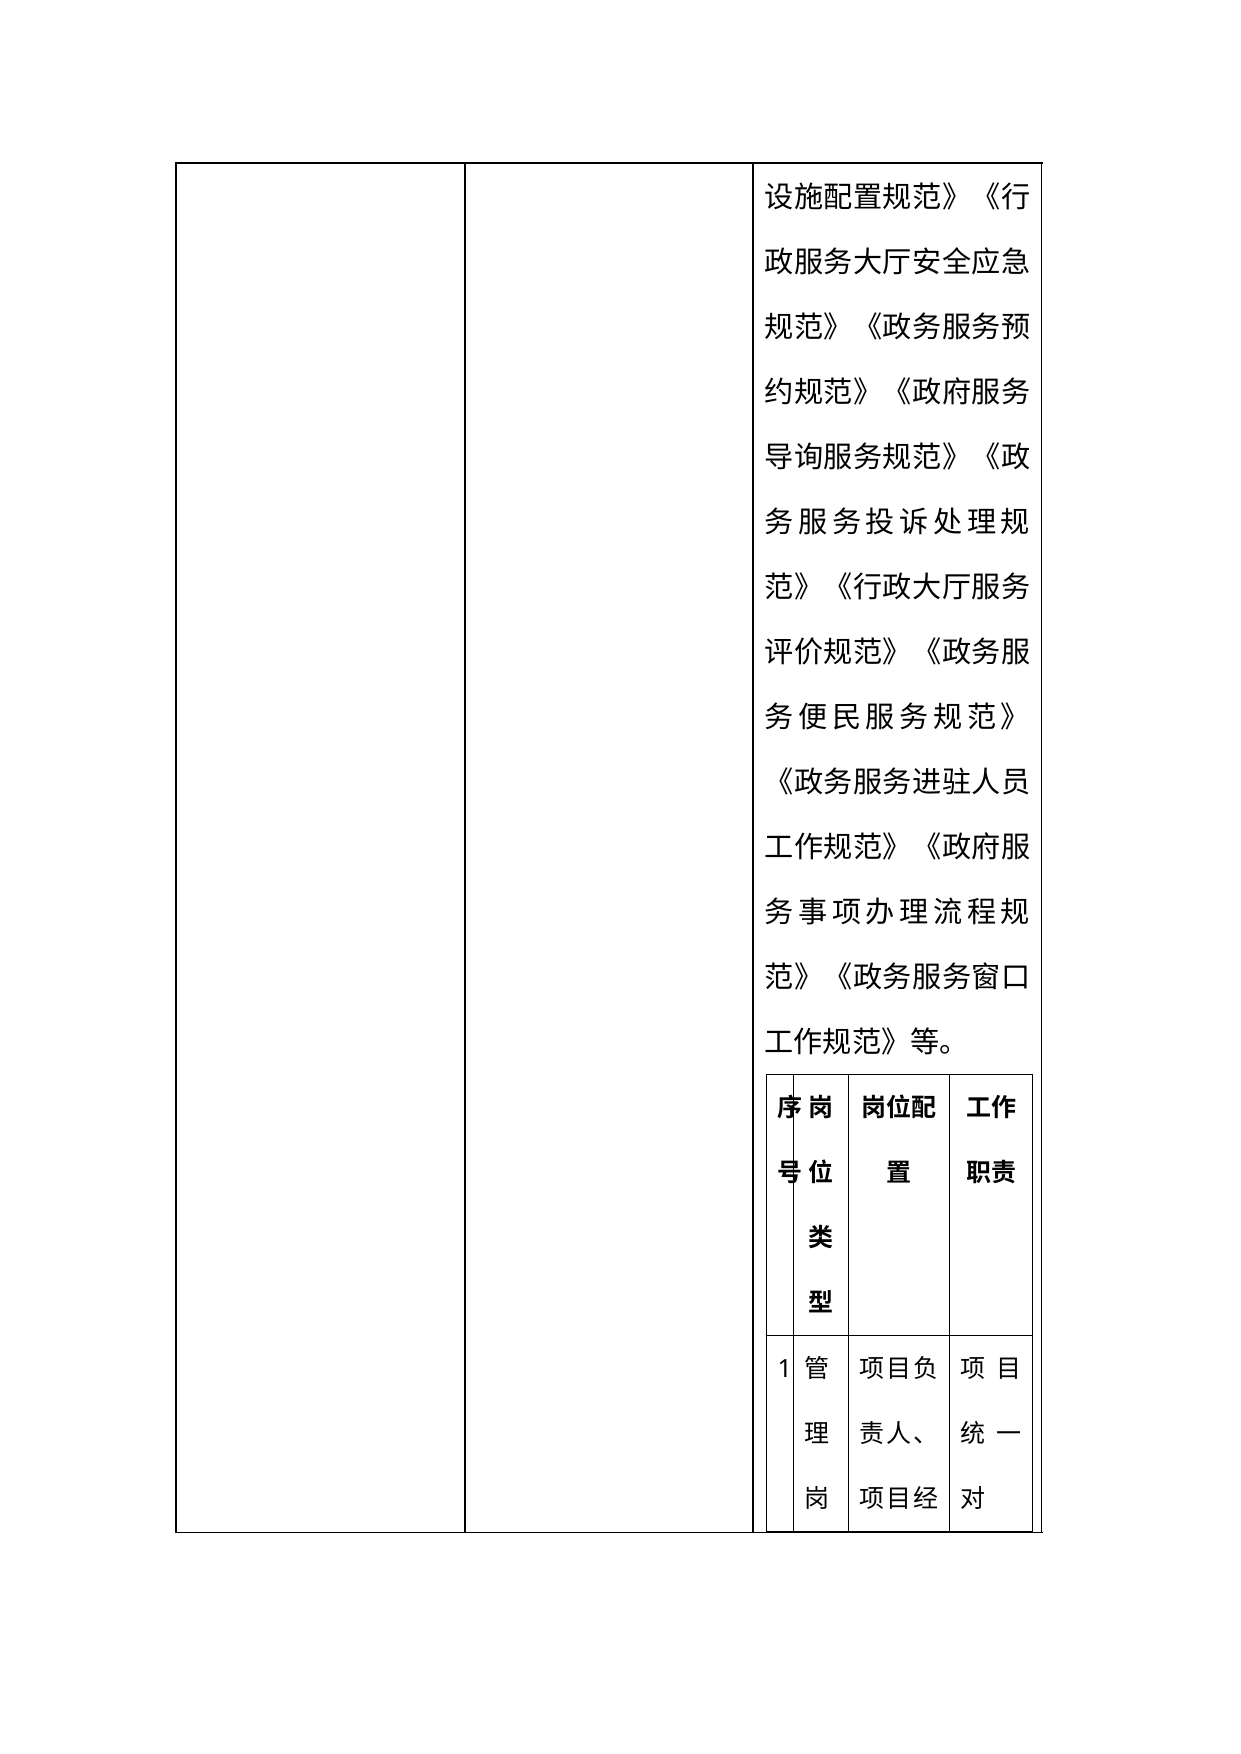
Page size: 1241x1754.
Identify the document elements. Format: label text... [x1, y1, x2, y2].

table_cell 1 [177, 164, 464, 1532]
table_cell [466, 164, 752, 1532]
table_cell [754, 164, 1041, 1532]
